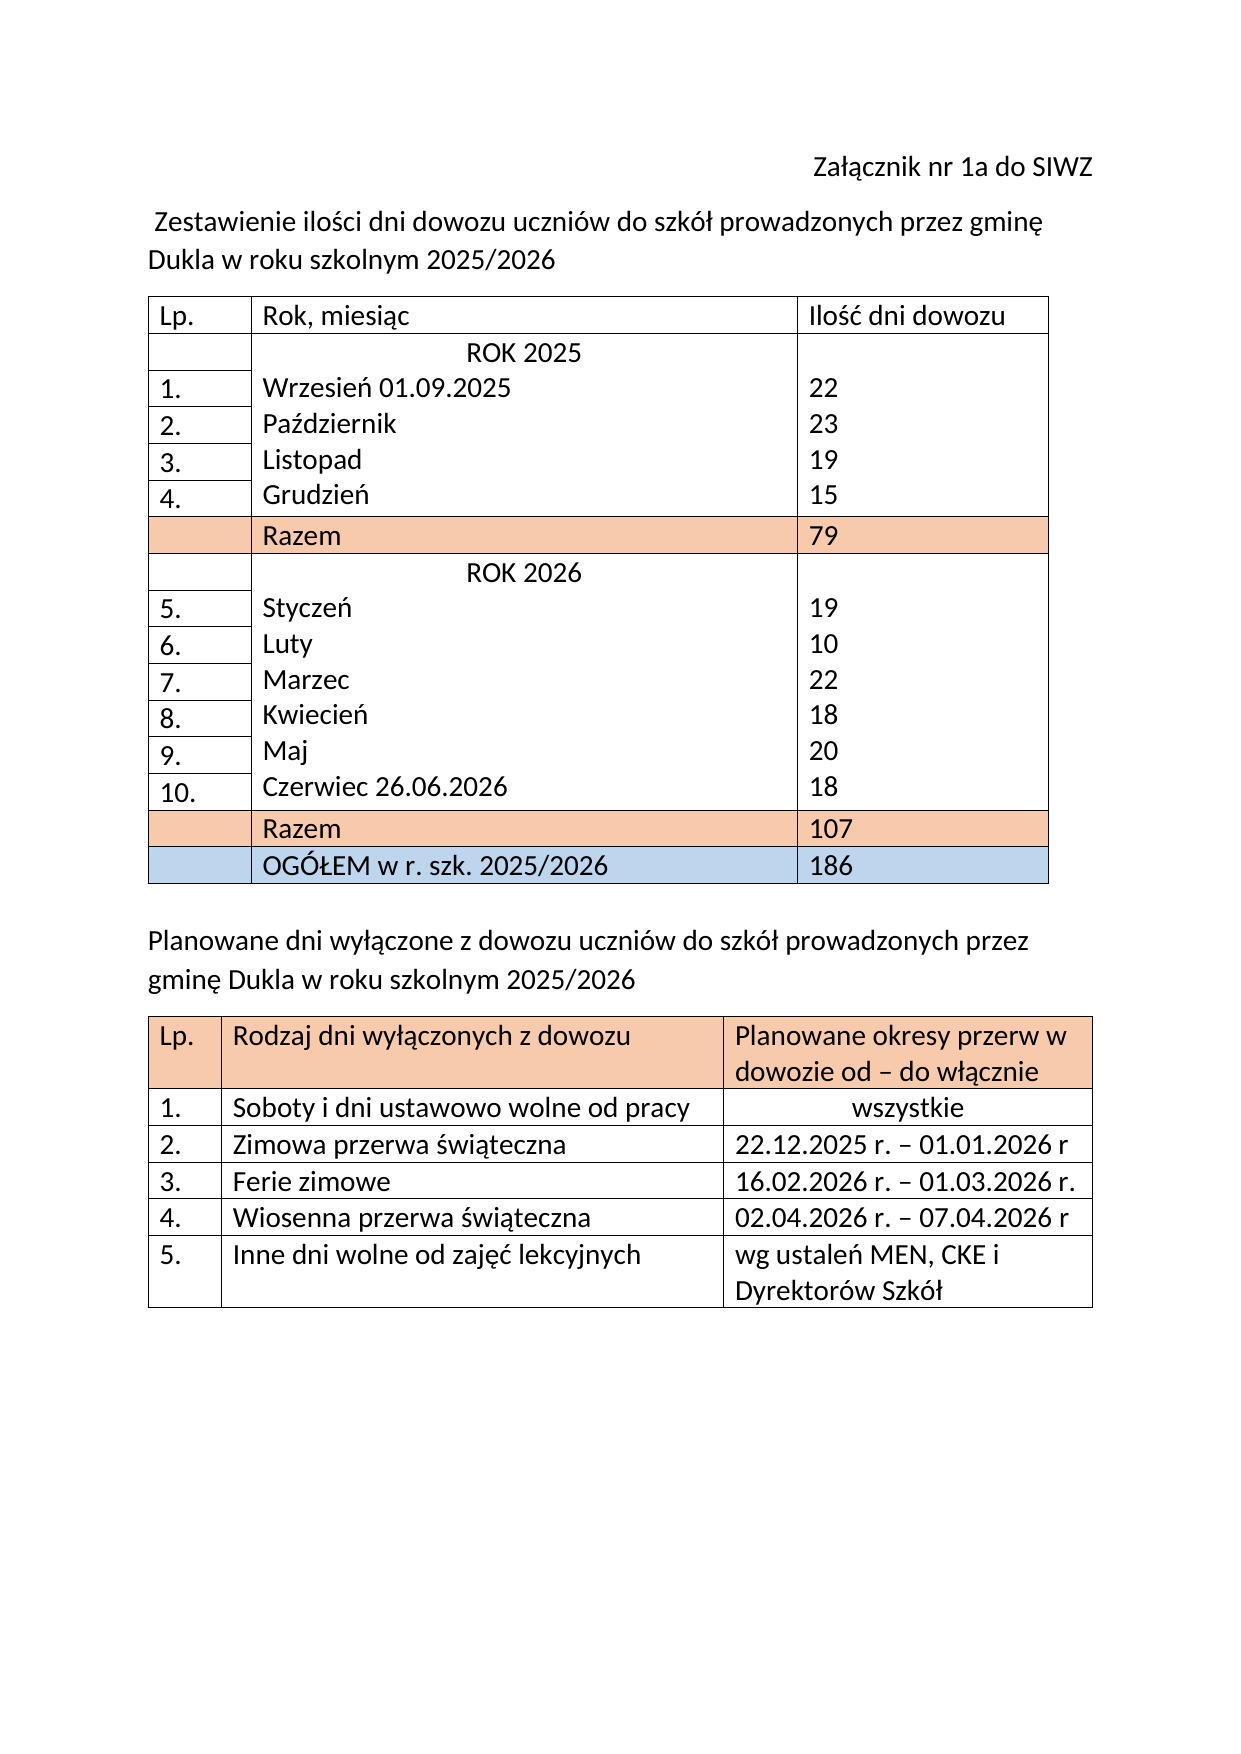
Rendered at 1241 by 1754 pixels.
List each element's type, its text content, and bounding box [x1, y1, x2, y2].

table_cell 1. [149, 1089, 221, 1125]
table_cell Soboty i dni ustawowo wolne od pracy [222, 1089, 723, 1125]
table_header Rodzaj dni wyłączonych z dowozu [222, 1017, 723, 1088]
table_header Lp. [149, 1017, 221, 1088]
table_cell wg ustaleń MEN, CKE i Dyrektorów Szkół [724, 1236, 1092, 1307]
table_cell 02.04.2026 r. – 07.04.2026 r [724, 1199, 1092, 1235]
table_cell 3. [149, 444, 251, 479]
table_cell 19 10 22 18 20 18 [798, 554, 1048, 809]
text Planowane dni wyłączone z dowozu uczniów do szkół prowadzonych przez gminę Dukla w roku szkolnym 2025/2026 [148, 884, 1093, 996]
table_cell 2. [149, 1126, 221, 1162]
table_cell 2. [149, 407, 251, 443]
table_cell Ferie zimowe [222, 1163, 723, 1198]
table_cell Zimowa przerwa świąteczna [222, 1126, 723, 1162]
table_cell 8. [149, 701, 251, 736]
table_cell OGÓŁEM w r. szk. 2025/2026 [252, 847, 797, 883]
table_cell 79 [798, 517, 1048, 553]
table_cell ROK 2025 Wrzesień 01.09.2025 Październik Listopad Grudzień [252, 334, 797, 516]
table_header Rok, miesiąc [252, 297, 797, 333]
table_header Planowane okresy przerw w dowozie od – do włącznie [724, 1017, 1092, 1088]
table_cell [149, 811, 251, 846]
table_cell [149, 334, 251, 369]
table_cell Razem [252, 811, 797, 846]
table_cell 4. [149, 481, 251, 516]
table_cell 107 [798, 811, 1048, 846]
table_cell 10. [149, 774, 251, 809]
table_cell Inne dni wolne od zajęć lekcyjnych [222, 1236, 723, 1307]
table_cell wszystkie [724, 1089, 1092, 1125]
table_cell Razem [252, 517, 797, 553]
table_cell 5. [149, 1236, 221, 1307]
table_cell 3. [149, 1163, 221, 1198]
table_cell [149, 847, 251, 883]
table_cell 22.12.2025 r. – 01.01.2026 r [724, 1126, 1092, 1162]
table_cell [149, 517, 251, 553]
table_cell 7. [149, 664, 251, 699]
table_cell [149, 554, 251, 589]
table_cell 4. [149, 1199, 221, 1235]
table_header Lp. [149, 297, 251, 333]
text Zestawienie ilości dni dowozu uczniów do szkół prowadzonych przez gminę Dukla w roku szkolnym 2025/2026 [148, 203, 1093, 277]
table_cell 6. [149, 627, 251, 663]
text Załącznik nr 1a do SIWZ [148, 148, 1093, 183]
table_header Ilość dni dowozu [798, 297, 1048, 333]
table_cell 1. [149, 371, 251, 406]
table_cell 9. [149, 737, 251, 773]
table_cell 22 23 19 15 [798, 334, 1048, 516]
table_cell 16.02.2026 r. – 01.03.2026 r. [724, 1163, 1092, 1198]
table_cell 5. [149, 591, 251, 626]
table_cell ROK 2026 Styczeń Luty Marzec Kwiecień Maj Czerwiec 26.06.2026 [252, 554, 797, 809]
table_cell Wiosenna przerwa świąteczna [222, 1199, 723, 1235]
table_cell 186 [798, 847, 1048, 883]
